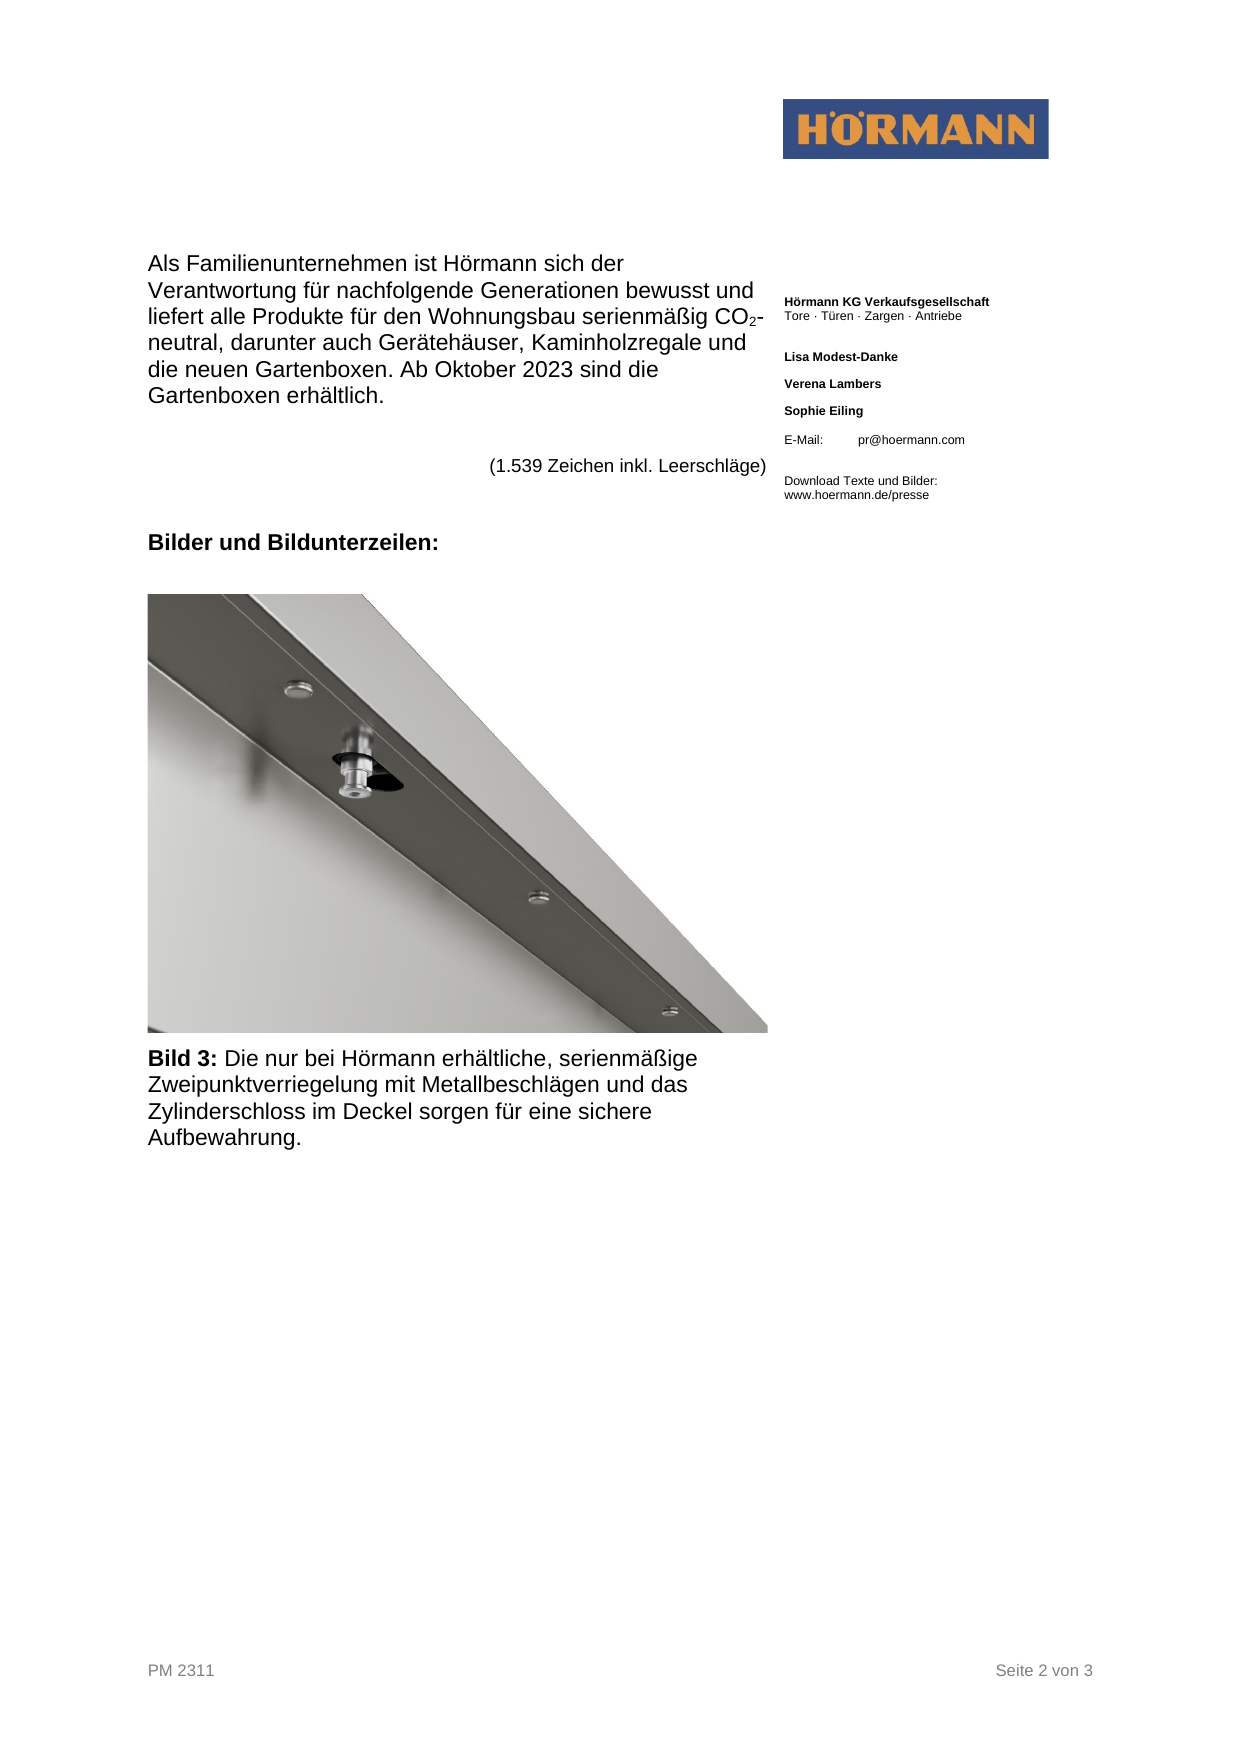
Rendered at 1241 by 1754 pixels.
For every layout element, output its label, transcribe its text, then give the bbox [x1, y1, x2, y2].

text Bild 3: Die nur bei Hörmann erhältliche, serienmäßige Zweipunktverriegelung mit Metallbeschlägen und das Zylinderschloss im Deckel sorgen für eine sichere Aufbewahrung. [148, 1045, 766, 1151]
text Als Familienunternehmen ist Hörmann sich der Verantwortung für nachfolgende Generationen bewusst und liefert alle Produkte für den Wohnungsbau serienmäßig CO2-neutral, darunter auch Gerätehäuser, Kaminholzregale und die neuen Gartenboxen. Ab Oktober 2023 sind die Gartenboxen erhältlich. [148, 250, 766, 408]
picture [783, 99, 1049, 159]
text Bilder und Bildunterzeilen: [148, 529, 1200, 556]
text (1.539 Zeichen inkl. Leerschläge) [148, 455, 766, 477]
picture [147, 594, 768, 1033]
